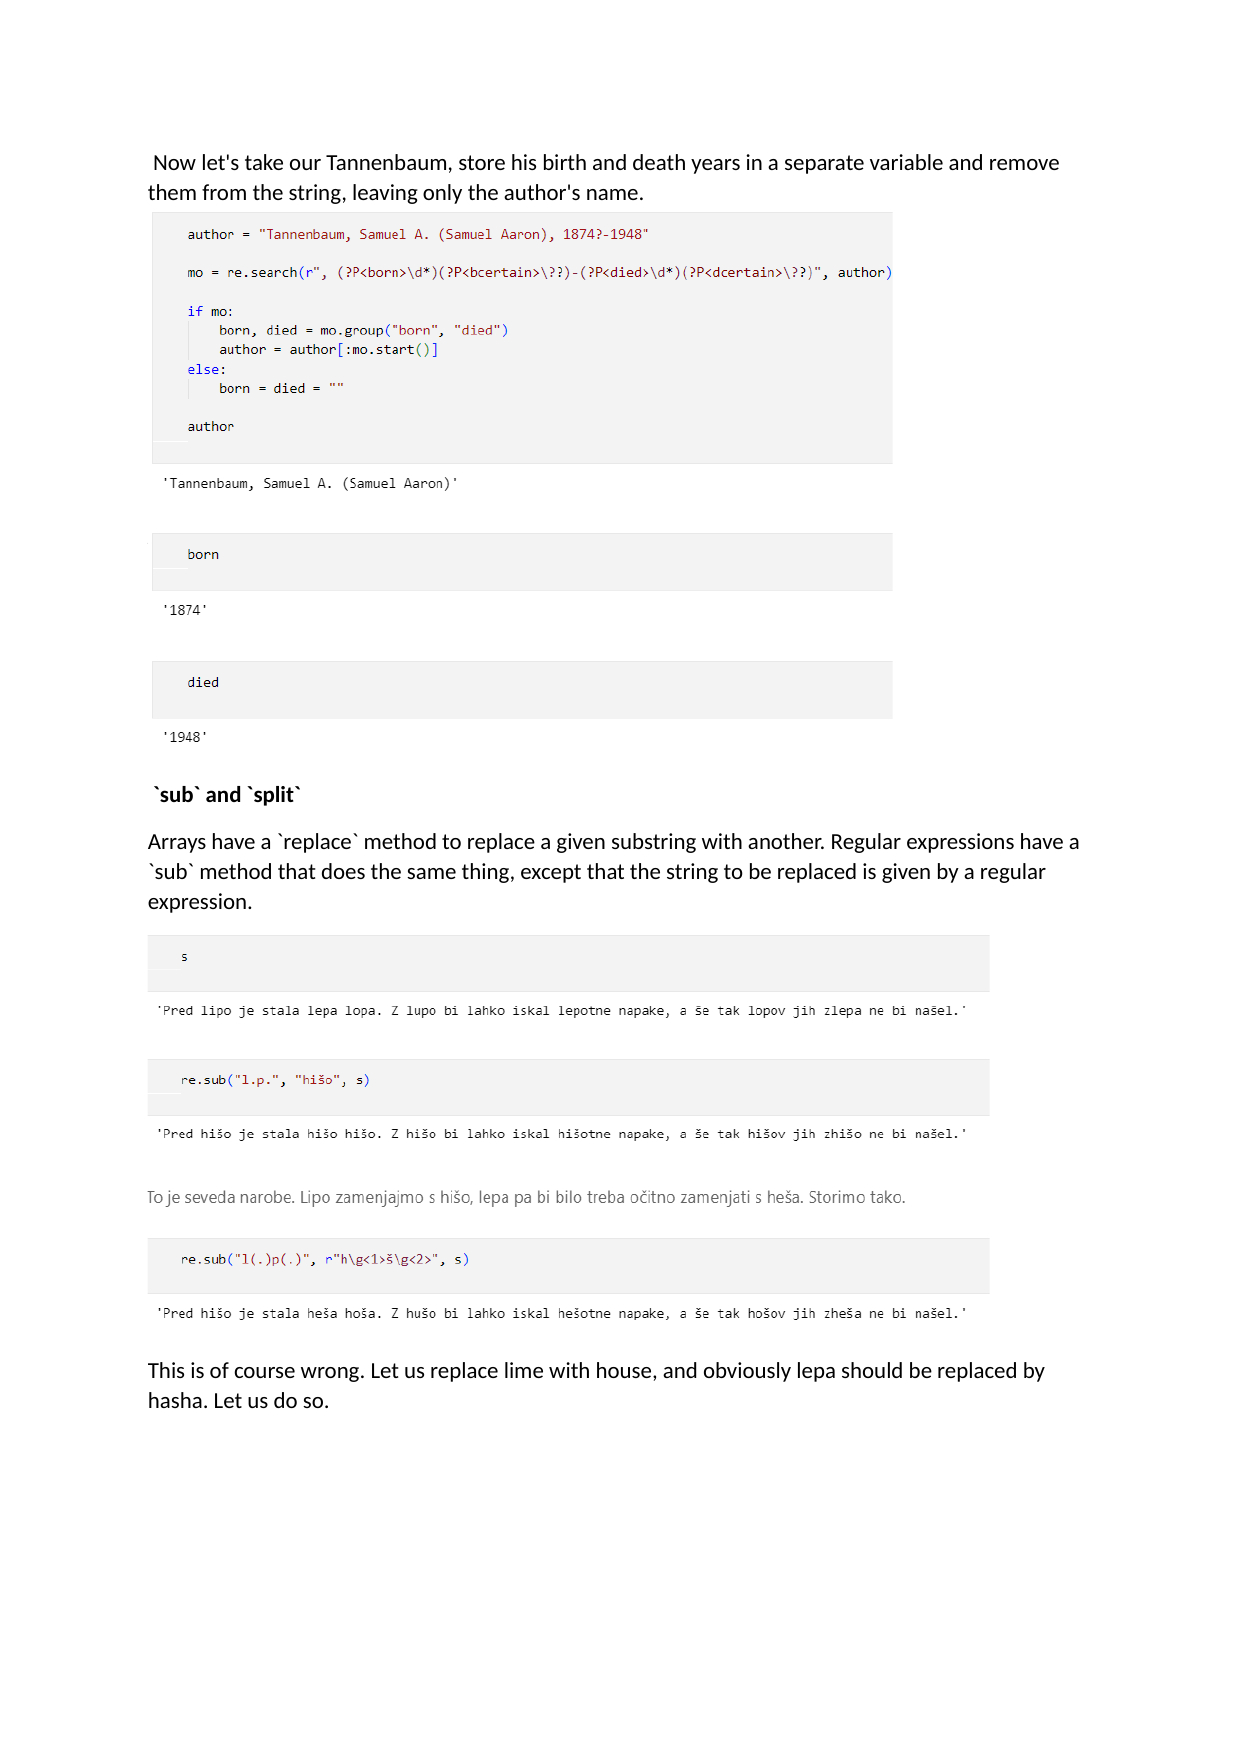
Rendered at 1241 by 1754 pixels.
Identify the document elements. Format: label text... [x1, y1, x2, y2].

picture [147, 208, 893, 761]
text This is of course wrong. Let us replace lime with house, and obviously lepa should be replaced by hasha. Let us do so. [148, 1356, 1093, 1414]
picture [147, 934, 990, 1337]
text `sub` and `split` [148, 780, 1093, 808]
text Arrays have a `replace` method to replace a given substring with another. Regular expressions have a `sub` method that does the same thing, except that the string to be replaced is given by a regular expression. [148, 827, 1093, 915]
